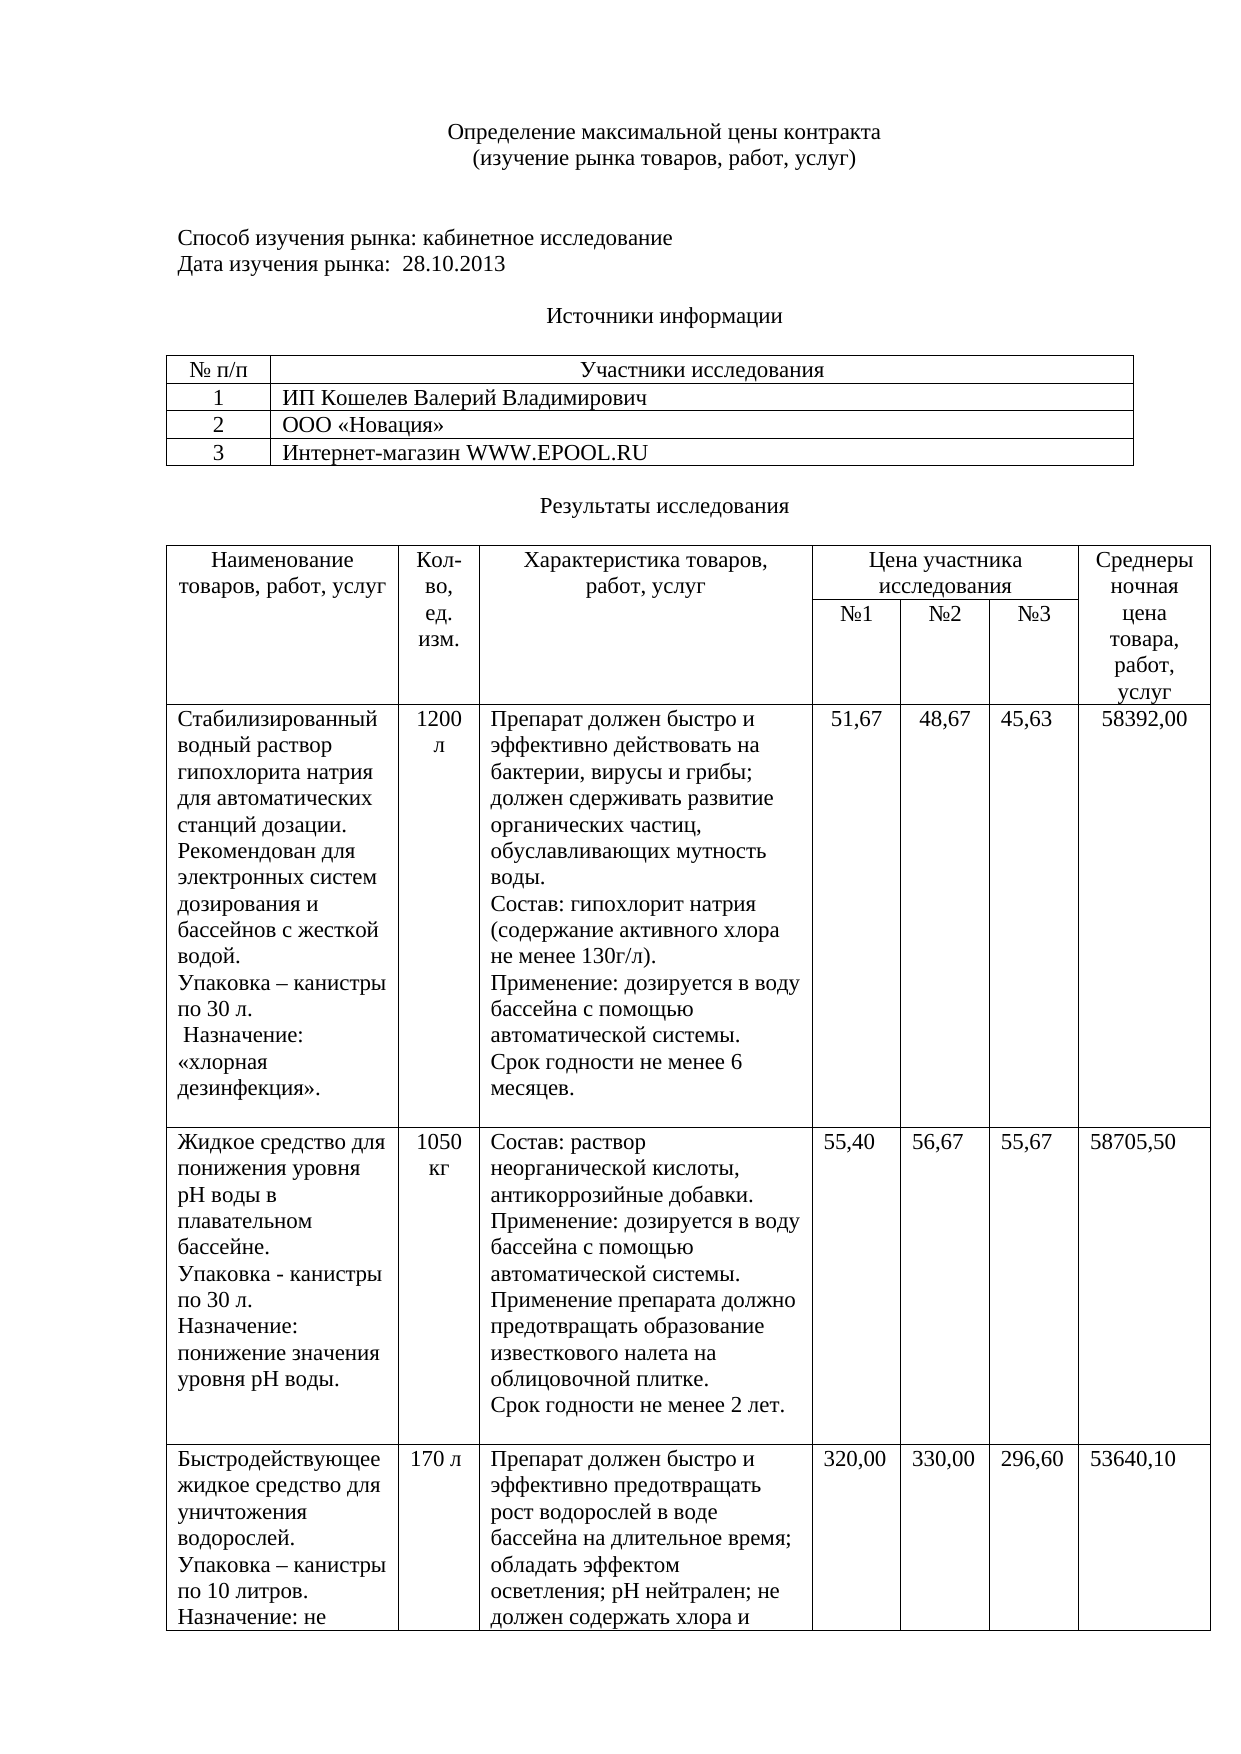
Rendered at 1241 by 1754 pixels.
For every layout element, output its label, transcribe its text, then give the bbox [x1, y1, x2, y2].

table_header Характеристика товаров, работ, услуг [480, 546, 812, 704]
text Определение максимальной цены контракта [177, 118, 1152, 144]
table_header Среднерыночная цена товара, работ, услуг [1079, 546, 1210, 704]
table_cell Стабилизированный водный раствор гипохлорита натрия для автоматических станций дозации. Рекомендован для электронных систем дозирования и бассейнов с жесткой водой. Упаковка – канистры по 30 л. Назначение: «хлорная дезинфекция». [167, 705, 398, 1127]
table_cell 1050 кг [399, 1128, 479, 1444]
table_cell 58705,50 [1079, 1128, 1210, 1444]
table_cell 320,00 [813, 1445, 900, 1630]
table_cell 53640,10 [1079, 1445, 1210, 1630]
table_cell №1 [813, 600, 900, 704]
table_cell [167, 1445, 398, 1630]
table_cell 1 [167, 384, 270, 410]
table_header Цена участника исследования [813, 546, 1078, 599]
table_cell №2 [901, 600, 989, 704]
table_cell Препарат должен быстро и эффективно действовать на бактерии, вирусы и грибы; должен сдерживать развитие органических частиц, обуславливающих мутность воды. Состав: гипохлорит натрия (содержание активного хлора не менее 130г/л). Применение: дозируется в воду бассейна с помощью автоматической системы. Срок годности не менее 6 месяцев. [480, 705, 812, 1127]
text Дата изучения рынка: 28.10.2013 [177, 250, 1152, 276]
table_cell 2 [167, 411, 270, 437]
text (изучение рынка товаров, работ, услуг) [177, 144, 1152, 171]
table_header Участники исследования [271, 356, 1133, 383]
table_cell №3 [990, 600, 1078, 704]
table_cell 330,00 [901, 1445, 989, 1630]
table_cell 1200 л [399, 705, 479, 1127]
table_cell 56,67 [901, 1128, 989, 1444]
table_cell 170 л [399, 1445, 479, 1630]
table_cell 55,67 [990, 1128, 1078, 1444]
table_cell 48,67 [901, 705, 989, 1127]
table_header № п/п [167, 356, 270, 383]
table_header Наименование товаров, работ, услуг [167, 546, 398, 704]
text Способ изучения рынка: кабинетное исследование [177, 223, 1152, 250]
text Результаты исследования [177, 492, 1152, 519]
table_cell 3 [167, 439, 270, 465]
table_cell 45,63 [990, 705, 1078, 1127]
table_cell ИП Кошелев Валерий Владимирович [271, 384, 1133, 410]
table_cell Жидкое средство для понижения уровня рН воды в плавательном бассейне. Упаковка - канистры по 30 л. Назначение: понижение значения уровня рН воды. [167, 1128, 398, 1444]
table_header Кол-во, ед. изм. [399, 546, 479, 704]
table_cell 58392,00 [1079, 705, 1210, 1127]
table_cell 51,67 [813, 705, 900, 1127]
table_cell 296,60 [990, 1445, 1078, 1630]
table_cell Интернет-магазин WWW.EPOOL.RU [271, 439, 1133, 465]
table_cell 55,40 [813, 1128, 900, 1444]
text Источники информации [177, 303, 1152, 329]
table_cell Состав: раствор неорганической кислоты, антикоррозийные добавки. Применение: дозируется в воду бассейна с помощью автоматической системы. Применение препарата должно предотвращать образование известкового налета на облицовочной плитке. Срок годности не менее 2 лет. [480, 1128, 812, 1444]
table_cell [480, 1445, 812, 1630]
table_cell ООО «Новация» [271, 411, 1133, 437]
